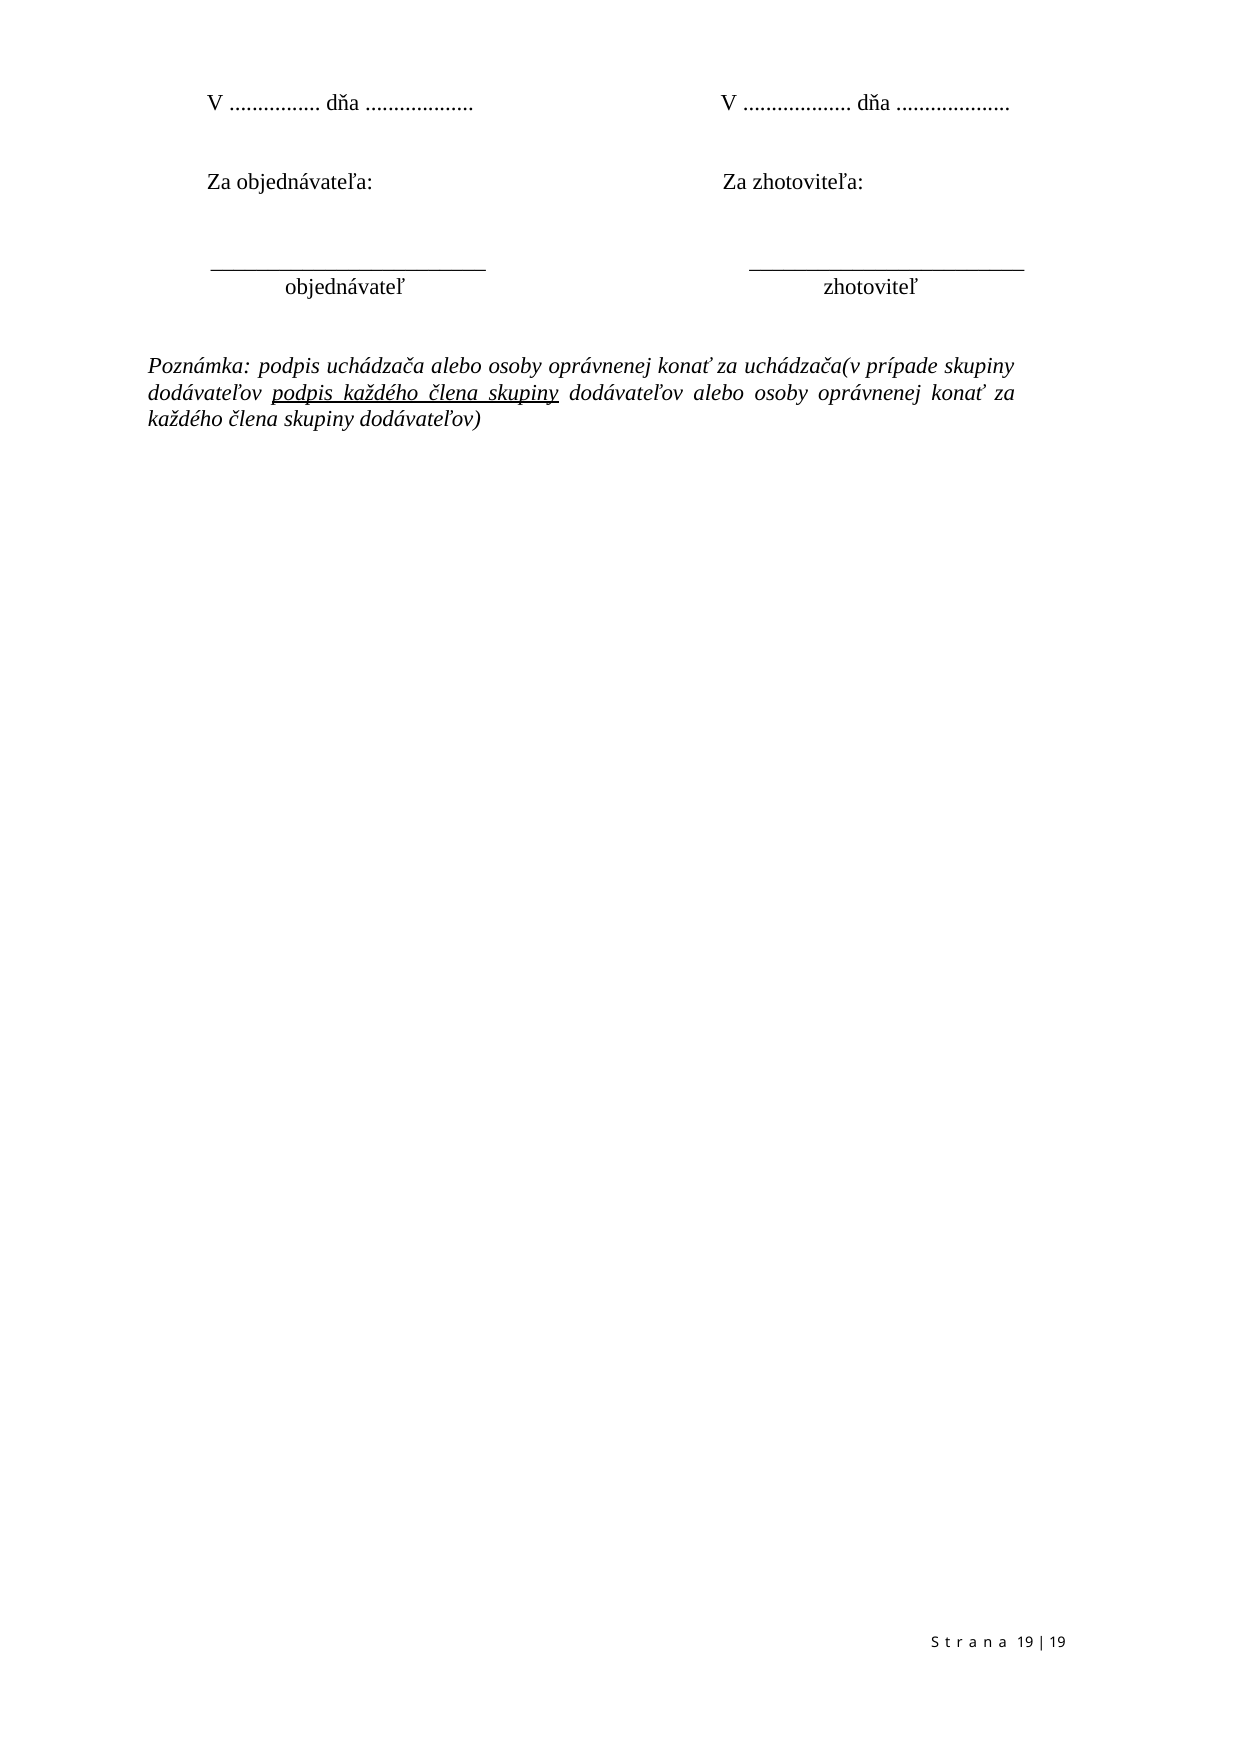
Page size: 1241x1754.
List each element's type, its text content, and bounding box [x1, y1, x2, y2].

text Poznámka: podpis uchádzača alebo osoby oprávnenej konať za uchádzača(v prípade skupiny dodávateľov podpis každého člena skupiny dodávateľov alebo osoby oprávnenej konať za každého člena skupiny dodávateľov) [148, 352, 1018, 431]
text ________________________ ________________________ [148, 247, 1093, 273]
text objednávateľ zhotoviteľ [148, 273, 1093, 299]
text V ................ dňa ................... V ................... dňa .................... [148, 89, 1093, 115]
text Za objednávateľa: Za zhotoviteľa: [207, 168, 1093, 194]
